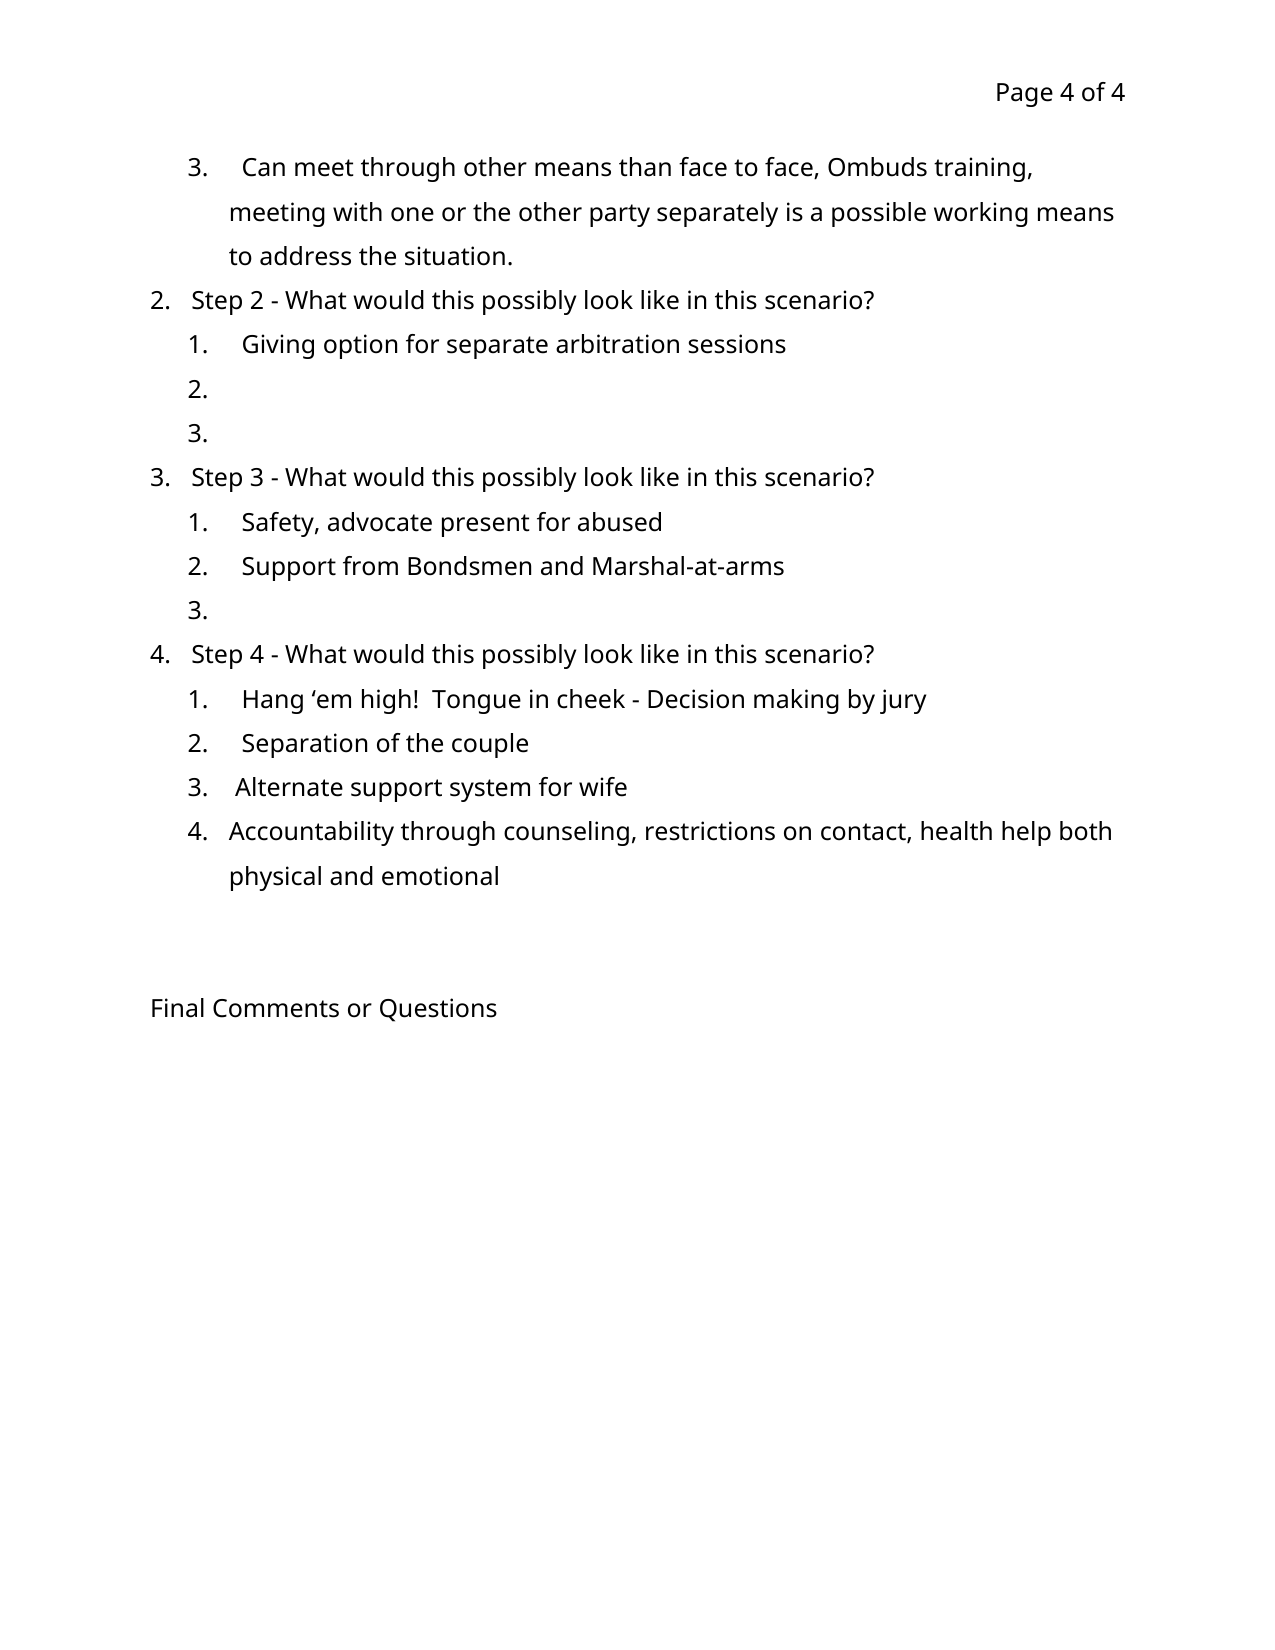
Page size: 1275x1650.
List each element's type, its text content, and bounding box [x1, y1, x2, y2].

list Giving option for separate arbitration sessions [187, 327, 1125, 361]
list Hang ‘em high! Tongue in cheek - Decision making by jury [187, 681, 1125, 715]
list Step 3 - What would this possibly look like in this scenario? [150, 460, 1125, 494]
list Separation of the couple [187, 726, 1125, 759]
list Safety, advocate present for abused [187, 504, 1125, 538]
text Final Comments or Questions [150, 991, 1125, 1025]
list Support from Bondsmen and Marshal-at-arms [187, 548, 1125, 582]
list Accountability through counseling, restrictions on contact, health help both physical and emotional [187, 814, 1125, 892]
list Step 4 - What would this possibly look like in this scenario? [150, 637, 1125, 671]
list Step 2 - What would this possibly look like in this scenario? [150, 283, 1125, 317]
list Can meet through other means than face to face, Ombuds training, meeting with one or the other party separately is a possible working means to address the situation. [187, 150, 1125, 273]
list Alternate support system for wife [187, 770, 1125, 804]
